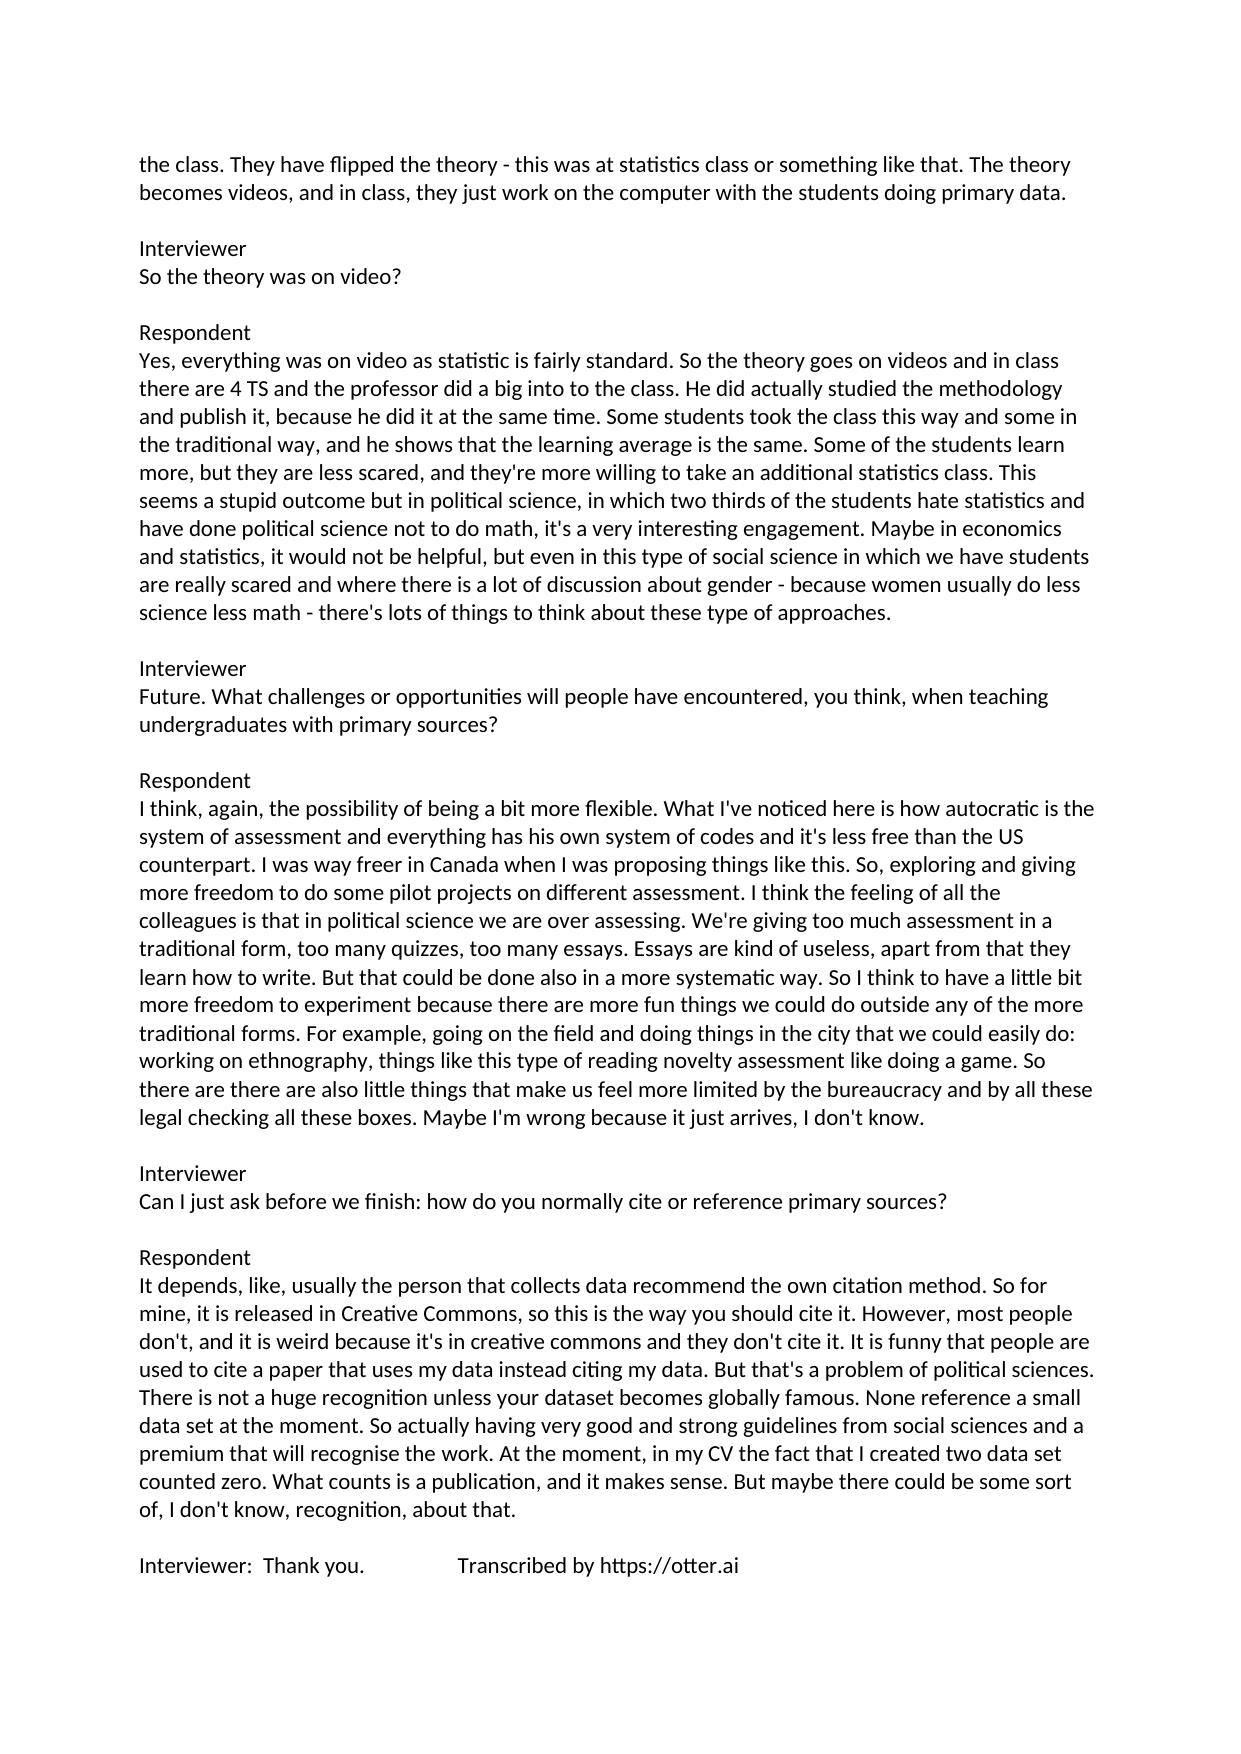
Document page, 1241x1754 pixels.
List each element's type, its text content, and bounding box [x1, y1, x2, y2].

text Can I just ask before we finish: how do you normally cite or reference primary sources? [139, 1187, 1101, 1215]
text Interviewer [139, 234, 1101, 262]
text Interviewer: Thank you. Transcribed by https://otter.ai [139, 1551, 1101, 1579]
text It depends, like, usually the person that collects data recommend the own citation method. So for mine, it is released in Creative Commons, so this is the way you should cite it. However, most people don't, and it is weird because it's in creative commons and they don't cite it. It is funny that people are used to cite a paper that uses my data instead citing my data. But that's a problem of political sciences. There is not a huge recognition unless your dataset becomes globally famous. None reference a small data set at the moment. So actually having very good and strong guidelines from social sciences and a premium that will recognise the work. At the moment, in my CV the fact that I created two data set counted zero. What counts is a publication, and it makes sense. But maybe there could be some sort of, I don't know, recognition, about that. [139, 1271, 1101, 1523]
text Yes, everything was on video as statistic is fairly standard. So the theory goes on videos and in class there are 4 TS and the professor did a big into to the class. He did actually studied the methodology and publish it, because he did it at the same time. Some students took the class this way and some in the traditional way, and he shows that the learning average is the same. Some of the students learn more, but they are less scared, and they're more willing to take an additional statistics class. This seems a stupid outcome but in political science, in which two thirds of the students hate statistics and have done political science not to do math, it's a very interesting engagement. Maybe in economics and statistics, it would not be helpful, but even in this type of social science in which we have students are really scared and where there is a lot of discussion about gender - because women usually do less science less math - there's lots of things to think about these type of approaches. [139, 346, 1101, 626]
text Interviewer [139, 1159, 1101, 1187]
text Respondent [139, 766, 1101, 794]
text I think, again, the possibility of being a bit more flexible. What I've noticed here is how autocratic is the system of assessment and everything has his own system of codes and it's less free than the US counterpart. I was way freer in Canada when I was proposing things like this. So, exploring and giving more freedom to do some pilot projects on different assessment. I think the feeling of all the colleagues is that in political science we are over assessing. We're giving too much assessment in a traditional form, too many quizzes, too many essays. Essays are kind of useless, apart from that they learn how to write. But that could be done also in a more systematic way. So I think to have a little bit more freedom to experiment because there are more fun things we could do outside any of the more traditional forms. For example, going on the field and doing things in the city that we could easily do: working on ethnography, things like this type of reading novelty assessment like doing a game. So there are there are also little things that make us feel more limited by the bureaucracy and by all these legal checking all these boxes. Maybe I'm wrong because it just arrives, I don't know. [139, 794, 1101, 1131]
text Interviewer [139, 654, 1101, 682]
text Future. What challenges or opportunities will people have encountered, you think, when teaching undergraduates with primary sources? [139, 682, 1101, 738]
text Respondent [139, 318, 1101, 346]
text Respondent [139, 1243, 1101, 1271]
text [139, 150, 1101, 206]
text So the theory was on video? [139, 262, 1101, 290]
